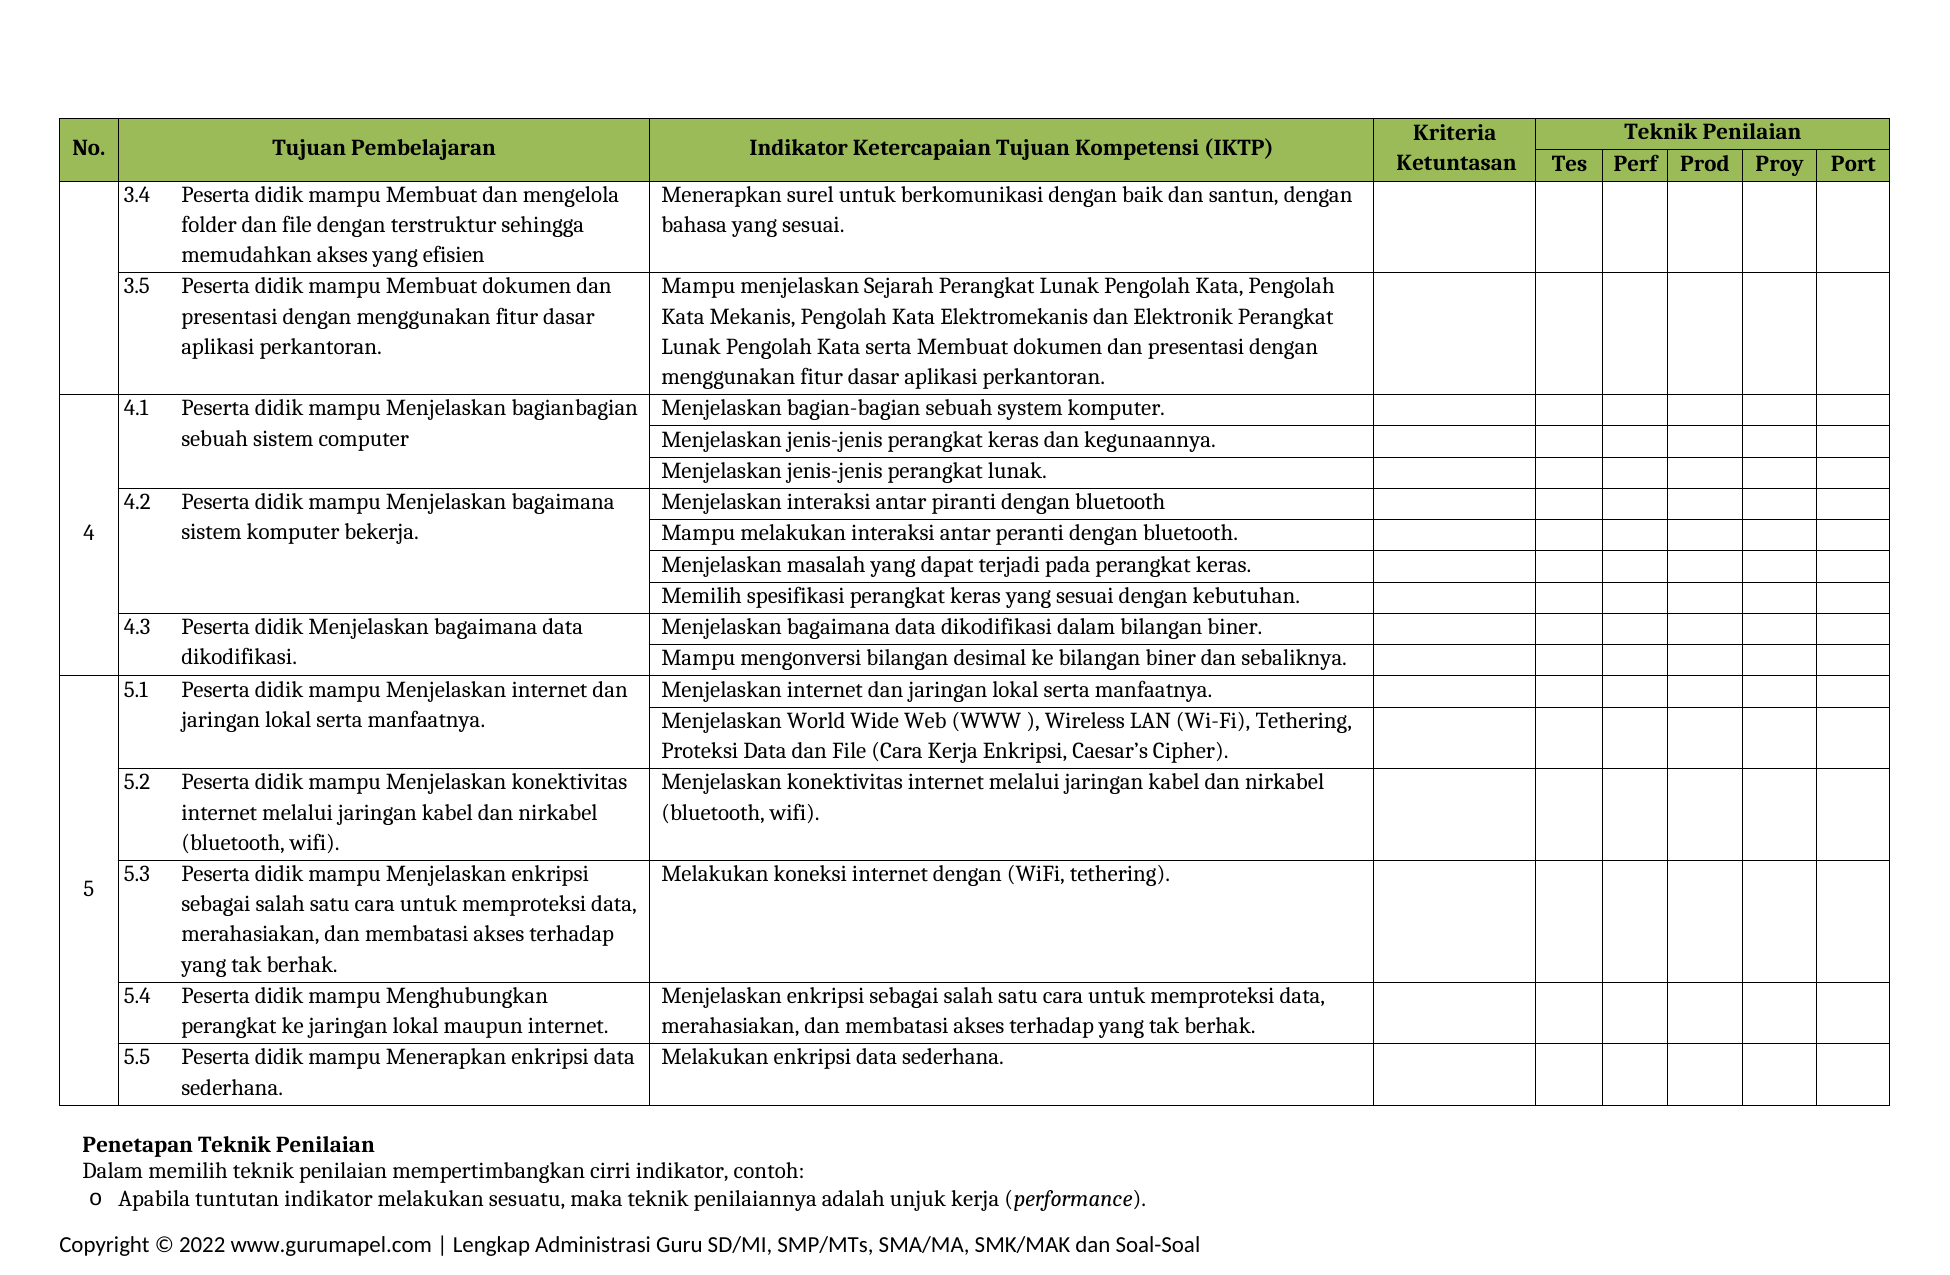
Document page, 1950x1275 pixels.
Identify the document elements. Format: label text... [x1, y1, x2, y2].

table_cell [1743, 458, 1816, 488]
table_cell [1374, 273, 1535, 394]
table_cell [1603, 676, 1667, 707]
table_cell [1603, 458, 1667, 488]
table_cell [1668, 676, 1742, 707]
table_cell [1374, 182, 1535, 272]
table_cell [1374, 614, 1535, 644]
table_header No. [60, 119, 118, 181]
table_cell [1374, 520, 1535, 550]
table_cell [1374, 769, 1535, 860]
table_cell Menjelaskan interaksi antar piranti dengan bluetooth [650, 489, 1373, 519]
table_cell Menjelaskan internet dan jaringan lokal serta manfaatnya. [650, 676, 1373, 707]
table_cell [1603, 489, 1667, 519]
table_cell [1743, 489, 1816, 519]
table_cell [1603, 1044, 1667, 1104]
table_cell [1603, 645, 1667, 675]
table_cell [1603, 273, 1667, 394]
table_cell Menjelaskan jenis-jenis perangkat keras dan kegunaannya. [650, 426, 1373, 457]
table_cell Menjelaskan jenis-jenis perangkat lunak. [650, 458, 1373, 488]
table_cell [1374, 426, 1535, 457]
table_cell [1536, 395, 1602, 425]
table_cell 4.2 [119, 489, 170, 613]
table_cell [1536, 583, 1602, 613]
table_cell [1536, 769, 1602, 860]
table_cell Peserta didik mampu Menjelaskan konektivitas internet melalui jaringan kabel dan nirkabel (bluetooth, wifi). [170, 769, 649, 860]
table_cell [1603, 182, 1667, 272]
table_cell Proy [1743, 150, 1816, 181]
table_cell [1536, 861, 1602, 982]
table_cell [1817, 520, 1889, 550]
table_cell [1668, 426, 1742, 457]
table_cell [1603, 708, 1667, 768]
table_cell Melakukan enkripsi data sederhana. [650, 1044, 1373, 1104]
table_cell [1817, 769, 1889, 860]
table_cell [1668, 1044, 1742, 1104]
table_cell Mampu melakukan interaksi antar peranti dengan bluetooth. [650, 520, 1373, 550]
table_cell [1668, 861, 1742, 982]
table_header Tujuan Pembelajaran [119, 119, 649, 181]
table_cell [1374, 458, 1535, 488]
table_cell 5 [60, 676, 118, 1104]
table_cell [1374, 861, 1535, 982]
table_cell [1668, 708, 1742, 768]
table_cell [1668, 395, 1742, 425]
list Apabila tuntutan indikator melakukan sesuatu, maka teknik penilaiannya adalah unjuk kerja (performance). [88, 1185, 1891, 1212]
table_cell Mampu mengonversi bilangan desimal ke bilangan biner dan sebaliknya. [650, 645, 1373, 675]
table_cell [1374, 983, 1535, 1043]
table_cell [1743, 676, 1816, 707]
text Penetapan Teknik Penilaian [82, 1132, 1891, 1158]
table_cell [1603, 426, 1667, 457]
table_cell [1743, 1044, 1816, 1104]
table_cell Mampu menjelaskan Sejarah Perangkat Lunak Pengolah Kata, Pengolah Kata Mekanis, Pengolah Kata Elektromekanis dan Elektronik Perangkat Lunak Pengolah Kata serta Membuat dokumen dan presentasi dengan menggunakan fitur dasar aplikasi perkantoran. [650, 273, 1373, 394]
table_cell [1668, 583, 1742, 613]
table_cell Menjelaskan World Wide Web (WWW ), Wireless LAN (Wi-Fi), Tethering, Proteksi Data dan File (Cara Kerja Enkripsi, Caesar’s Cipher). [650, 708, 1373, 768]
table_cell [1668, 489, 1742, 519]
table_cell [1536, 645, 1602, 675]
table_cell [1817, 861, 1889, 982]
table_cell Melakukan koneksi internet dengan (WiFi, tethering). [650, 861, 1373, 982]
table_cell [1536, 489, 1602, 519]
table_cell [1743, 551, 1816, 582]
table_cell [1668, 769, 1742, 860]
table_cell Peserta didik mampu Membuat dan mengelola folder dan file dengan terstruktur sehingga memudahkan akses yang efisien [170, 182, 649, 272]
table_cell [1374, 583, 1535, 613]
table_cell [1668, 614, 1742, 644]
table_cell [1743, 273, 1816, 394]
table_cell [1536, 551, 1602, 582]
table_cell [1743, 395, 1816, 425]
table_cell [1603, 983, 1667, 1043]
table_cell Peserta didik Menjelaskan bagaimana data dikodifikasi. [170, 614, 649, 675]
table_cell 3.4 [119, 182, 170, 272]
table_cell [1743, 645, 1816, 675]
table_cell Menjelaskan konektivitas internet melalui jaringan kabel dan nirkabel (bluetooth, wifi). [650, 769, 1373, 860]
table_cell [1668, 458, 1742, 488]
table_cell [1603, 614, 1667, 644]
table_cell 5.5 [119, 1044, 170, 1104]
table_cell [1668, 273, 1742, 394]
table_cell [1817, 458, 1889, 488]
table_cell 5.1 [119, 676, 170, 768]
table_cell [1817, 983, 1889, 1043]
table_cell [1536, 708, 1602, 768]
table_cell [1536, 614, 1602, 644]
table_cell Peserta didik mampu Menghubungkan perangkat ke jaringan lokal maupun internet. [170, 983, 649, 1043]
table_cell [1668, 551, 1742, 582]
table_cell [1817, 182, 1889, 272]
table_cell Port [1817, 150, 1889, 181]
table_header Kriteria Ketuntasan [1374, 119, 1535, 181]
table_cell [1668, 645, 1742, 675]
table_cell 4 [60, 395, 118, 675]
table_cell [1374, 395, 1535, 425]
table_cell Memilih spesifikasi perangkat keras yang sesuai dengan kebutuhan. [650, 583, 1373, 613]
table_cell [1743, 861, 1816, 982]
table_cell 5.3 [119, 861, 170, 982]
table_cell Peserta didik mampu Menjelaskan bagaimana sistem komputer bekerja. [170, 489, 649, 613]
table_cell Menjelaskan bagian-bagian sebuah system komputer. [650, 395, 1373, 425]
table_cell [1743, 182, 1816, 272]
table_cell [1817, 273, 1889, 394]
table_cell Menerapkan surel untuk berkomunikasi dengan baik dan santun, dengan bahasa yang sesuai. [650, 182, 1373, 272]
table_cell [1817, 614, 1889, 644]
table_cell [1374, 551, 1535, 582]
table_cell Prod [1668, 150, 1742, 181]
table_cell Peserta didik mampu Menjelaskan enkripsi sebagai salah satu cara untuk memproteksi data, merahasiakan, dan membatasi akses terhadap yang tak berhak. [170, 861, 649, 982]
table_cell Menjelaskan enkripsi sebagai salah satu cara untuk memproteksi data, merahasiakan, dan membatasi akses terhadap yang tak berhak. [650, 983, 1373, 1043]
table_cell [1536, 676, 1602, 707]
table_cell 4.3 [119, 614, 170, 675]
table_cell 5.2 [119, 769, 170, 860]
text Dalam memilih teknik penilaian mempertimbangkan cirri indikator, contoh: [82, 1158, 1891, 1185]
table_cell [1743, 426, 1816, 457]
table_cell [1374, 708, 1535, 768]
table_cell [1817, 551, 1889, 582]
table_cell [1743, 983, 1816, 1043]
table_cell [1603, 769, 1667, 860]
table_cell [1817, 583, 1889, 613]
table_cell [1817, 708, 1889, 768]
table_cell 3.5 [119, 273, 170, 394]
table_cell [1536, 1044, 1602, 1104]
table_cell [1603, 583, 1667, 613]
table_cell [1536, 983, 1602, 1043]
table_cell Peserta didik mampu Menerapkan enkripsi data sederhana. [170, 1044, 649, 1104]
table_cell [1743, 583, 1816, 613]
table_cell Menjelaskan masalah yang dapat terjadi pada perangkat keras. [650, 551, 1373, 582]
table_cell [1817, 676, 1889, 707]
table_cell [1374, 676, 1535, 707]
table_cell [1817, 489, 1889, 519]
table_cell [1817, 1044, 1889, 1104]
table_cell [1603, 395, 1667, 425]
table_cell [1536, 458, 1602, 488]
table_cell [1668, 182, 1742, 272]
table_cell [1536, 182, 1602, 272]
table_cell Menjelaskan bagaimana data dikodifikasi dalam bilangan biner. [650, 614, 1373, 644]
table_cell [1743, 520, 1816, 550]
table_header Teknik Penilaian [1536, 119, 1889, 149]
table_cell [1743, 614, 1816, 644]
table_cell Peserta didik mampu Membuat dokumen dan presentasi dengan menggunakan fitur dasar aplikasi perkantoran. [170, 273, 649, 394]
table_cell [1603, 861, 1667, 982]
table_cell Peserta didik mampu Menjelaskan internet dan jaringan lokal serta manfaatnya. [170, 676, 649, 768]
table_cell [1817, 395, 1889, 425]
table_cell [1536, 273, 1602, 394]
table_cell 4.1 [119, 395, 170, 488]
table_cell Tes [1536, 150, 1602, 181]
table_cell [1668, 983, 1742, 1043]
table_cell [1536, 426, 1602, 457]
table_cell [1668, 520, 1742, 550]
table_cell [1743, 769, 1816, 860]
table_cell [1817, 426, 1889, 457]
table_cell [1374, 489, 1535, 519]
table_cell [1603, 520, 1667, 550]
table_cell [1374, 645, 1535, 675]
table_cell [1817, 645, 1889, 675]
table_cell Perf [1603, 150, 1667, 181]
table_header Indikator Ketercapaian Tujuan Kompetensi (IKTP) [650, 119, 1373, 181]
table_cell 5.4 [119, 983, 170, 1043]
table_cell Peserta didik mampu Menjelaskan bagian­bagian sebuah sistem computer [170, 395, 649, 488]
table_cell [1374, 1044, 1535, 1104]
table_cell [1603, 551, 1667, 582]
table_cell [1743, 708, 1816, 768]
table_cell [1536, 520, 1602, 550]
